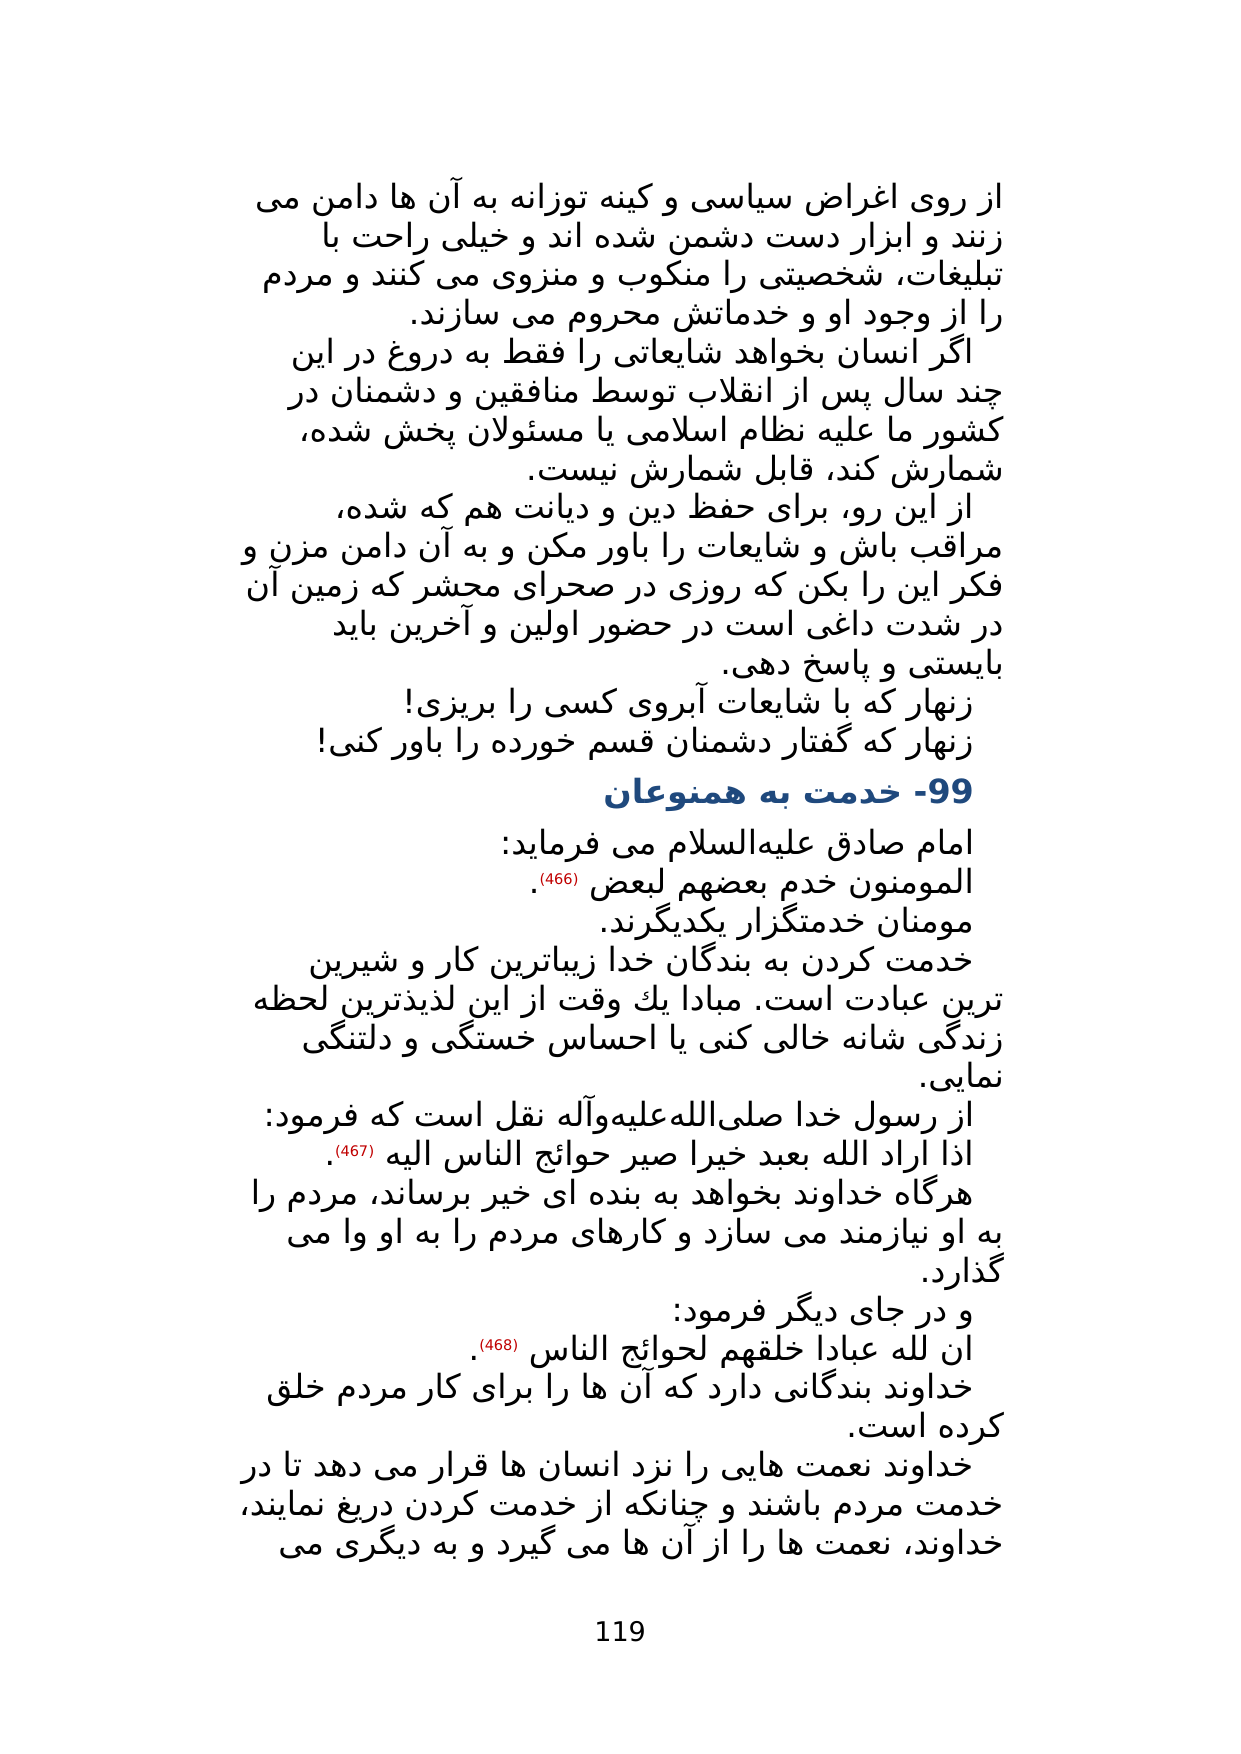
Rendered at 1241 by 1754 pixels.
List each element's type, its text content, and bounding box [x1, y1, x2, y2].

text اذا اراد الله بعبد خيرا صير حوائج الناس اليه (467). [236, 1135, 1004, 1173]
subtitle 99- خدمت به همنوعان [236, 772, 1004, 811]
text المومنون خدم بعضهم لبعض (466). [236, 863, 1004, 902]
text زنهار كه با شايعات آبروى كسى را بريزى! [236, 682, 1004, 721]
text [236, 177, 1004, 333]
text مومنان خدمتگزار يكديگرند. [236, 902, 1004, 940]
text امام صادق عليه‌السلام مى فرمايد: [236, 824, 1004, 863]
text و در جاى ديگر فرمود: [236, 1290, 1004, 1329]
text خدمت كردن به بندگان خدا زيباترين كار و شيرين ترين عبادت است. مبادا يك وقت از اين لذيذترين لحظه زندگى شانه خالى كنى يا احساس خستگى و دلتنگى نمايى. [236, 940, 1004, 1096]
text زنهار كه گفتار دشمنان قسم خورده را باور كنى! [236, 721, 1004, 760]
text هرگاه خداوند بخواهد به بنده اى خير برساند، مردم را به او نيازمند مى سازد و كارهاى مردم را به او وا مى گذارد. [236, 1173, 1004, 1290]
text خداوند بندگانى دارد كه آن ها را براى كار مردم خلق كرده است. [236, 1368, 1004, 1446]
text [236, 1446, 1004, 1562]
text اگر انسان بخواهد شايعاتى را فقط به دروغ در اين چند سال پس از انقلاب توسط منافقين و دشمنان در كشور ما عليه نظام اسلامى يا مسئولان پخش شده، شمارش كند، قابل شمارش نيست. [236, 333, 1004, 488]
text از رسول خدا صلى‌الله‌عليه‌وآله‌ نقل است كه فرمود: [236, 1096, 1004, 1135]
text ان لله عبادا خلقهم لحوائج الناس (468). [236, 1329, 1004, 1368]
text از اين رو، براى حفظ دين و ديانت هم كه شده، مراقب باش و شايعات را باور مكن و به آن دامن مزن و فكر اين را بكن كه روزى در صحراى محشر كه زمين آن در شدت داغى است در حضور اولين و آخرين بايد بايستى و پاسخ دهى. [236, 488, 1004, 682]
